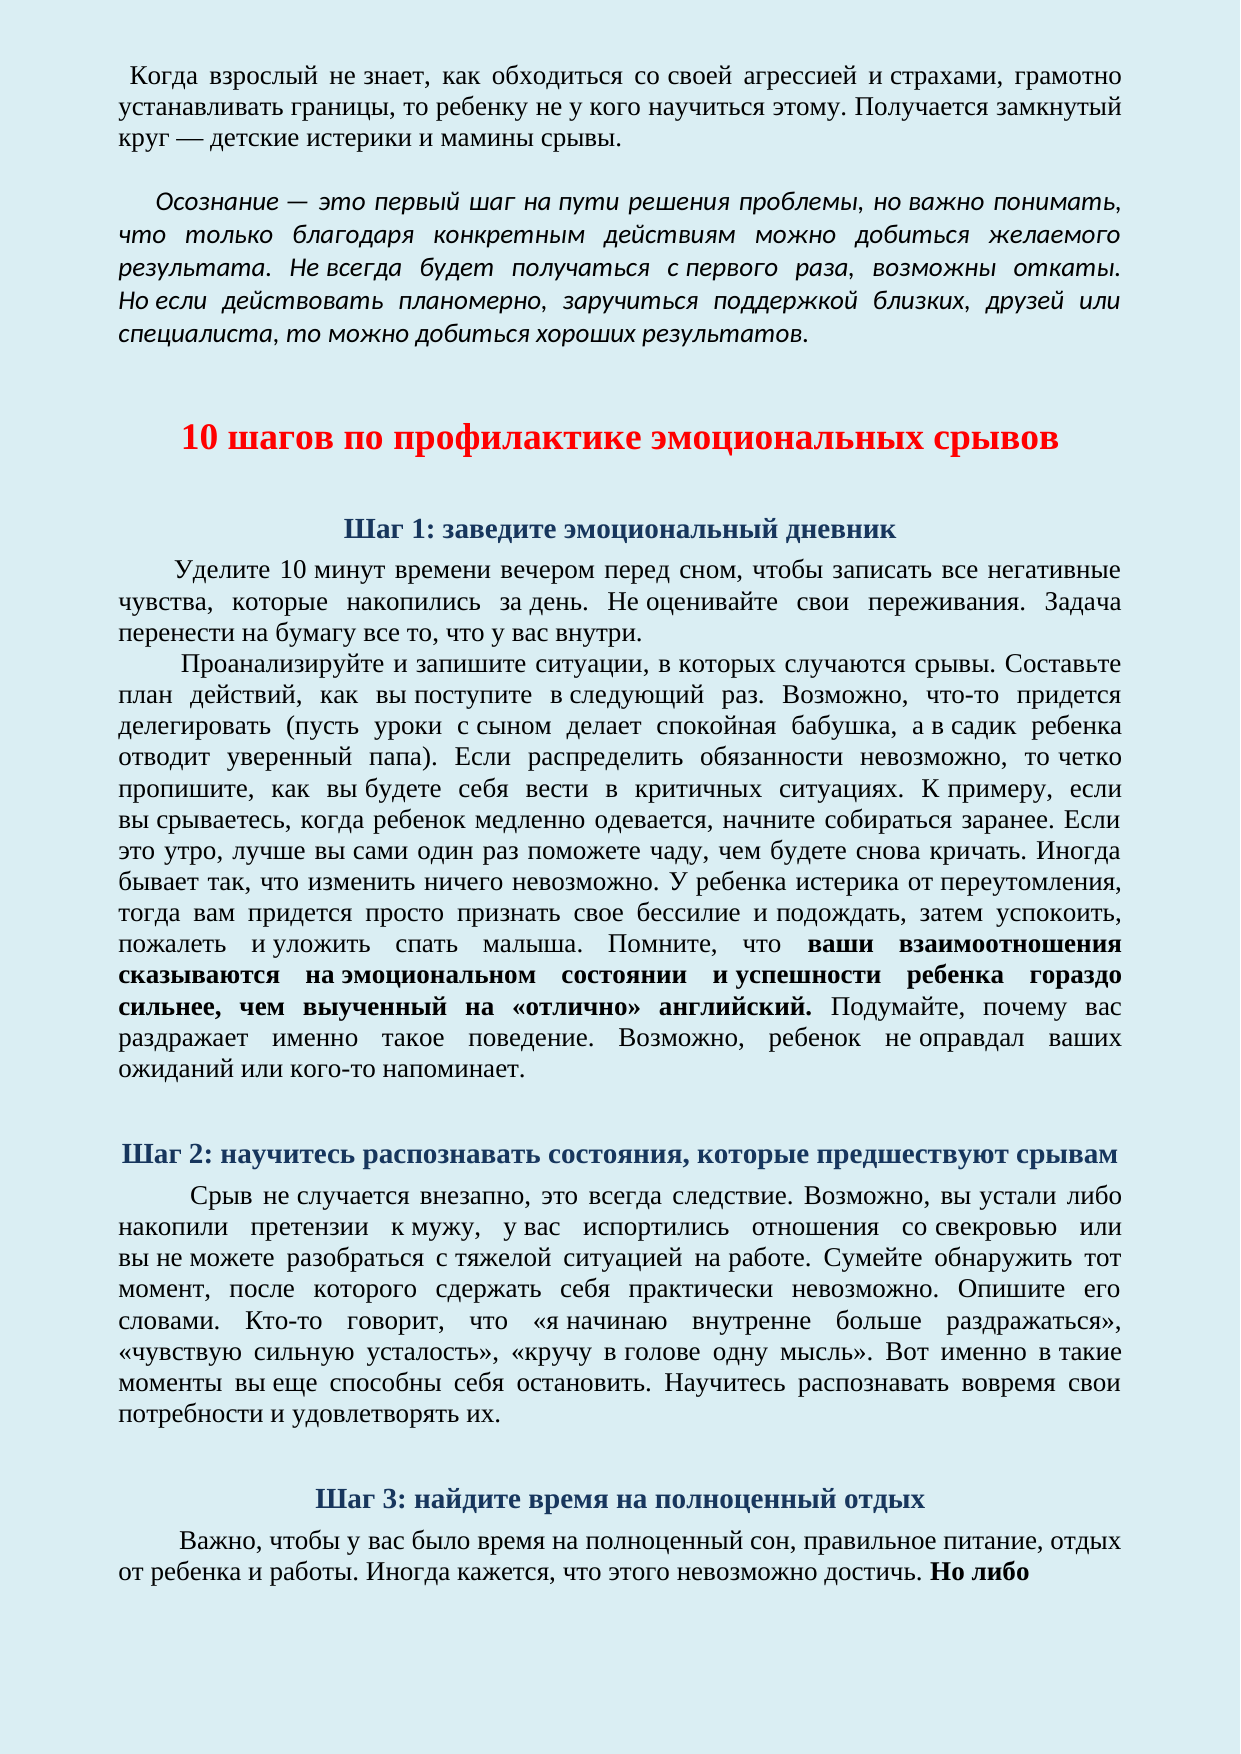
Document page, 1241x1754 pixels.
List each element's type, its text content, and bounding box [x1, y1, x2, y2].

text Осознание — это первый шаг на пути решения проблемы, но важно понимать, что только благодаря конкретным действиям можно добиться желаемого результата. Не всегда будет получаться с первого раза, возможны откаты. Но если действовать планомерно, заручиться поддержкой близких, друзей или специалиста, то можно добиться хороших результатов. [118, 184, 1122, 349]
subtitle Шаг 1: заведите эмоциональный дневник [118, 511, 1122, 544]
subtitle 10 шагов по профилактике эмоциональных срывов [118, 414, 1122, 458]
subtitle Шаг 3: найдите время на полноценный отдых [118, 1481, 1122, 1515]
text Проанализируйте и запишите ситуации, в которых случаются срывы. Составьте план действий, как вы поступите в следующий раз. Возможно, что-то придется делегировать (пусть уроки с сыном делает спокойная бабушка, а в садик ребенка отводит уверенный папа). Если распределить обязанности невозможно, то четко пропишите, как вы будете себя вести в критичных ситуациях. К примеру, если вы срываетесь, когда ребенок медленно одевается, начните собираться заранее. Если это утро, лучше вы сами один раз поможете чаду, чем будете снова кричать. Иногда бывает так, что изменить ничего невозможно. У ребенка истерика от переутомления, тогда вам придется просто признать свое бессилие и подождать, затем успокоить, пожалеть и уложить спать малыша. Помните, что ваши взаимоотношения сказываются на эмоциональном состоянии и успешности ребенка гораздо сильнее, чем выученный на «отлично» английский. Подумайте, почему вас раздражает именно такое поведение. Возможно, ребенок не оправдал ваших ожиданий или кого-то напоминает. [118, 647, 1122, 1083]
text Уделите 10 минут времени вечером перед сном, чтобы записать все негативные чувства, которые накопились за день. Не оценивайте свои переживания. Задача перенести на бумагу все то, что у вас внутри. [118, 554, 1122, 647]
subtitle Шаг 2: научитесь распознавать состояния, которые предшествуют срывам [118, 1136, 1122, 1170]
text Когда взрослый не знает, как обходиться со своей агрессией и страхами, грамотно устанавливать границы, то ребенку не у кого научиться этому. Получается замкнутый круг — детские истерики и мамины срывы. [118, 59, 1122, 152]
text Срыв не случается внезапно, это всегда следствие. Возможно, вы устали либо накопили претензии к мужу, у вас испортились отношения со свекровью или вы не можете разобраться с тяжелой ситуацией на работе. Сумейте обнаружить тот момент, после которого сдержать себя практически невозможно. Опишите его словами. Кто-то говорит, что «я начинаю внутренне больше раздражаться», «чувствую сильную усталость», «кручу в голове одну мысль». Вот именно в такие моменты вы еще способны себя остановить. Научитесь распознавать вовремя свои потребности и удовлетворять их. [118, 1179, 1122, 1428]
text Важно, чтобы у вас было время на полноценный сон, правильное питание, отдых от ребенка и работы. Иногда кажется, что этого невозможно достичь. Но либо [118, 1524, 1122, 1587]
